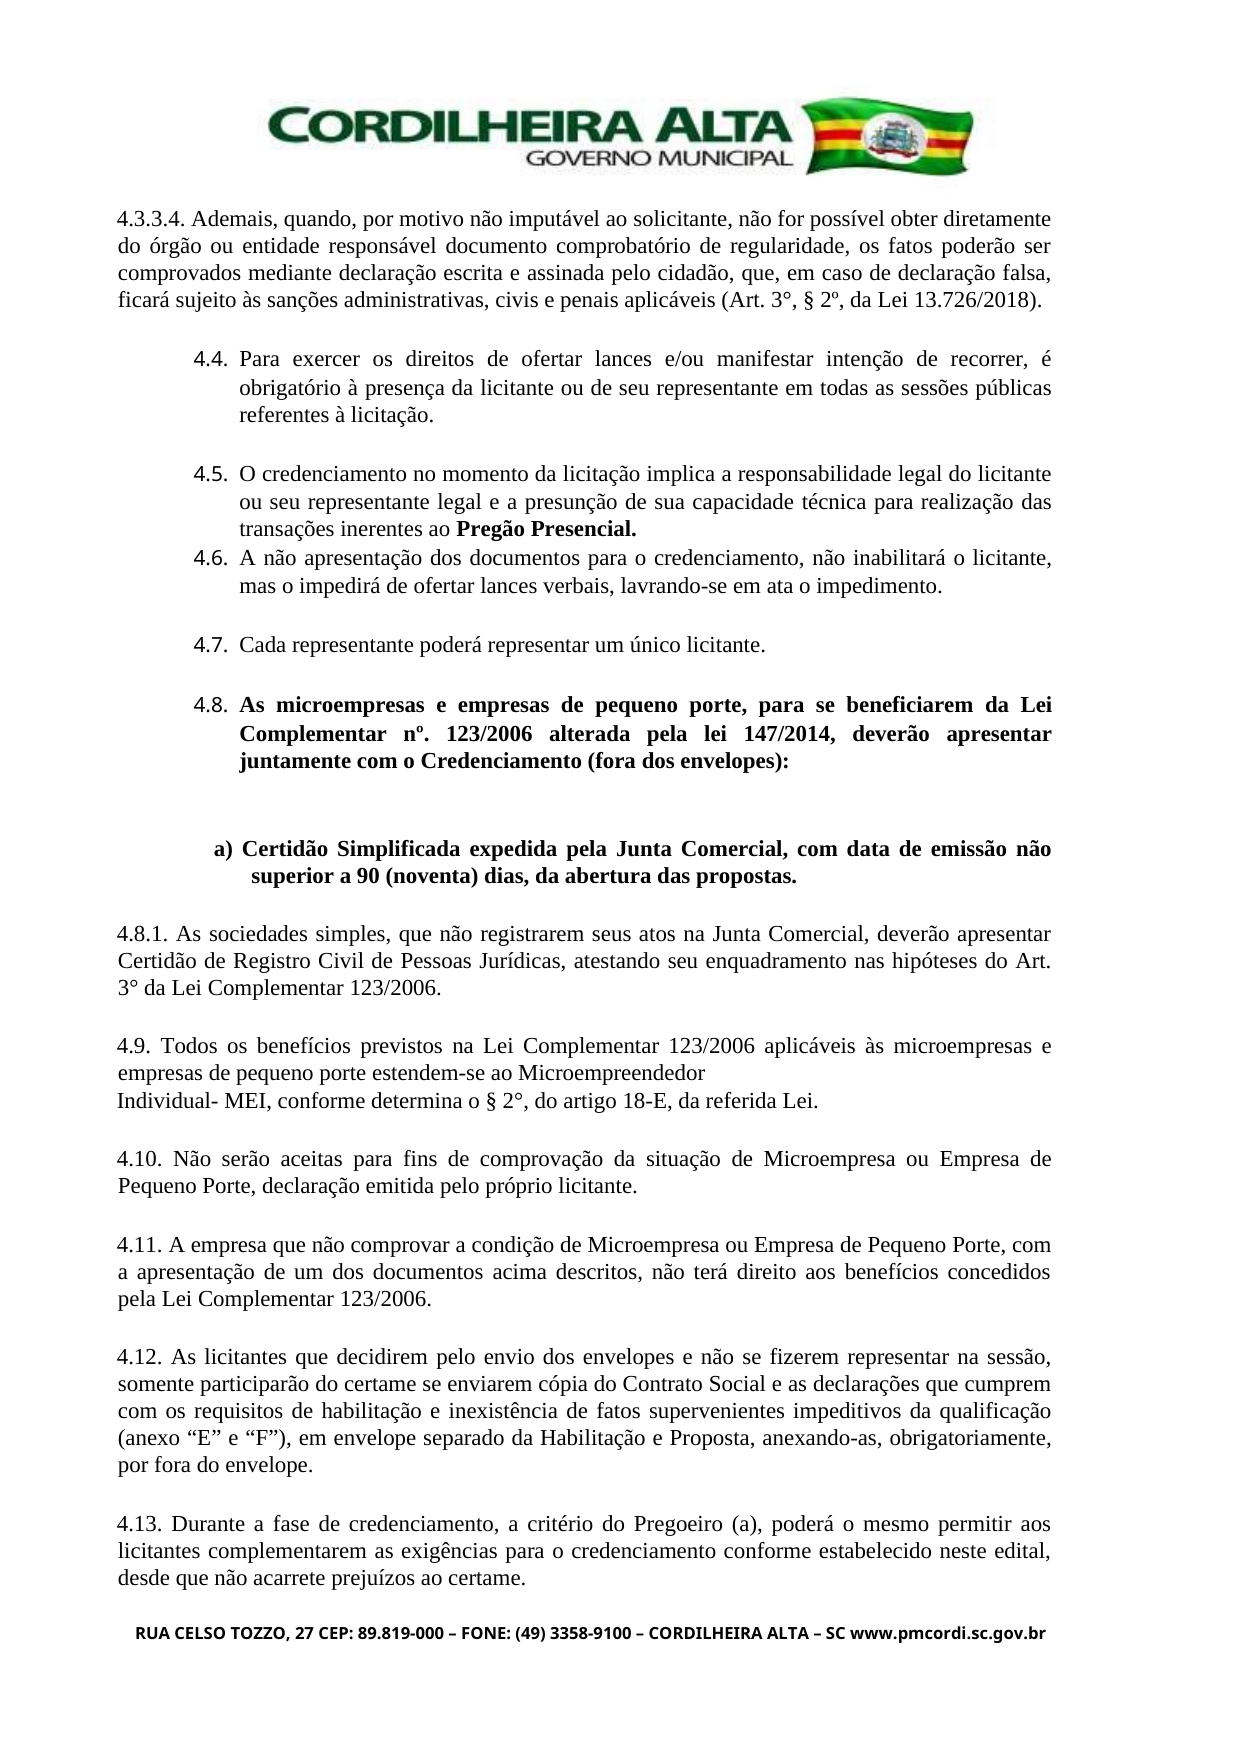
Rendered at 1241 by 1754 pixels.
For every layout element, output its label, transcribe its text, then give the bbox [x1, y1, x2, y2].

text 4.3.3.4. Ademais, quando, por motivo não imputável ao solicitante, não for possível obter diretamente do órgão ou entidade responsável documento comprobatório de regularidade, os fatos poderão ser comprovados mediante declaração escrita e assinada pelo cidadão, que, em caso de declaração falsa, ficará sujeito às sanções administrativas, civis e penais aplicáveis (Art. 3°, § 2º, da Lei 13.726/2018). [117, 205, 1053, 312]
text 4.8.1. As sociedades simples, que não registrarem seus atos na Junta Comercial, deverão apresentar Certidão de Registro Civil de Pessoas Jurídicas, atestando seu enquadramento nas hipóteses do Art. 3° da Lei Complementar 123/2006. [117, 920, 1053, 1001]
list O credenciamento no momento da licitação implica a responsabilidade legal do licitante ou seu representante legal e a presunção de sua capacidade técnica para realização das transações inerentes ao Pregão Presencial. [193, 459, 1053, 541]
text a) Certidão Simplificada expedida pela Junta Comercial, com data de emissão não superior a 90 (noventa) dias, da abertura das propostas. [214, 835, 1053, 888]
text 4.9. Todos os benefícios previstos na Lei Complementar 123/2006 aplicáveis às microempresas e empresas de pequeno porte estendem-se ao Microempreendedor [117, 1032, 1053, 1086]
text 4.11. A empresa que não comprovar a condição de Microempresa ou Empresa de Pequeno Porte, com a apresentação de um dos documentos acima descritos, não terá direito aos benefícios concedidos pela Lei Complementar 123/2006. [117, 1231, 1053, 1311]
text 4.13. Durante a fase de credenciamento, a critério do Pregoeiro (a), poderá o mesmo permitir aos licitantes complementarem as exigências para o credenciamento conforme estabelecido neste edital, desde que não acarrete prejuízos ao certame. [117, 1509, 1053, 1590]
list A não apresentação dos documentos para o credenciamento, não inabilitará o licitante, mas o impedirá de ofertar lances verbais, lavrando-se em ata o impedimento. [193, 543, 1053, 598]
list As microempresas e empresas de pequeno porte, para se beneficiarem da Lei Complementar nº. 123/2006 alterada pela lei 147/2014, deverão apresentar juntamente com o Credenciamento (fora dos envelopes): [193, 691, 1053, 773]
picture [245, 73, 997, 201]
text 4.10. Não serão aceitas para fins de comprovação da situação de Microempresa ou Empresa de Pequeno Porte, declaração emitida pelo próprio licitante. [117, 1145, 1053, 1199]
text Individual- MEI, conforme determina o § 2°, do artigo 18-E, da referida Lei. [117, 1087, 1053, 1113]
list Para exercer os direitos de ofertar lances e/ou manifestar intenção de recorrer, é obrigatório à presença da licitante ou de seu representante em todas as sessões públicas referentes à licitação. [193, 344, 1053, 427]
text 4.12. As licitantes que decidirem pelo envio dos envelopes e não se fizerem representar na sessão, somente participarão do certame se enviarem cópia do Contrato Social e as declarações que cumprem com os requisitos de habilitação e inexistência de fatos supervenientes impeditivos da qualificação (anexo “E” e “F”), em envelope separado da Habilitação e Proposta, anexando-as, obrigatoriamente, por fora do envelope. [117, 1343, 1053, 1478]
list Cada representante poderá representar um único licitante. [193, 630, 1053, 658]
